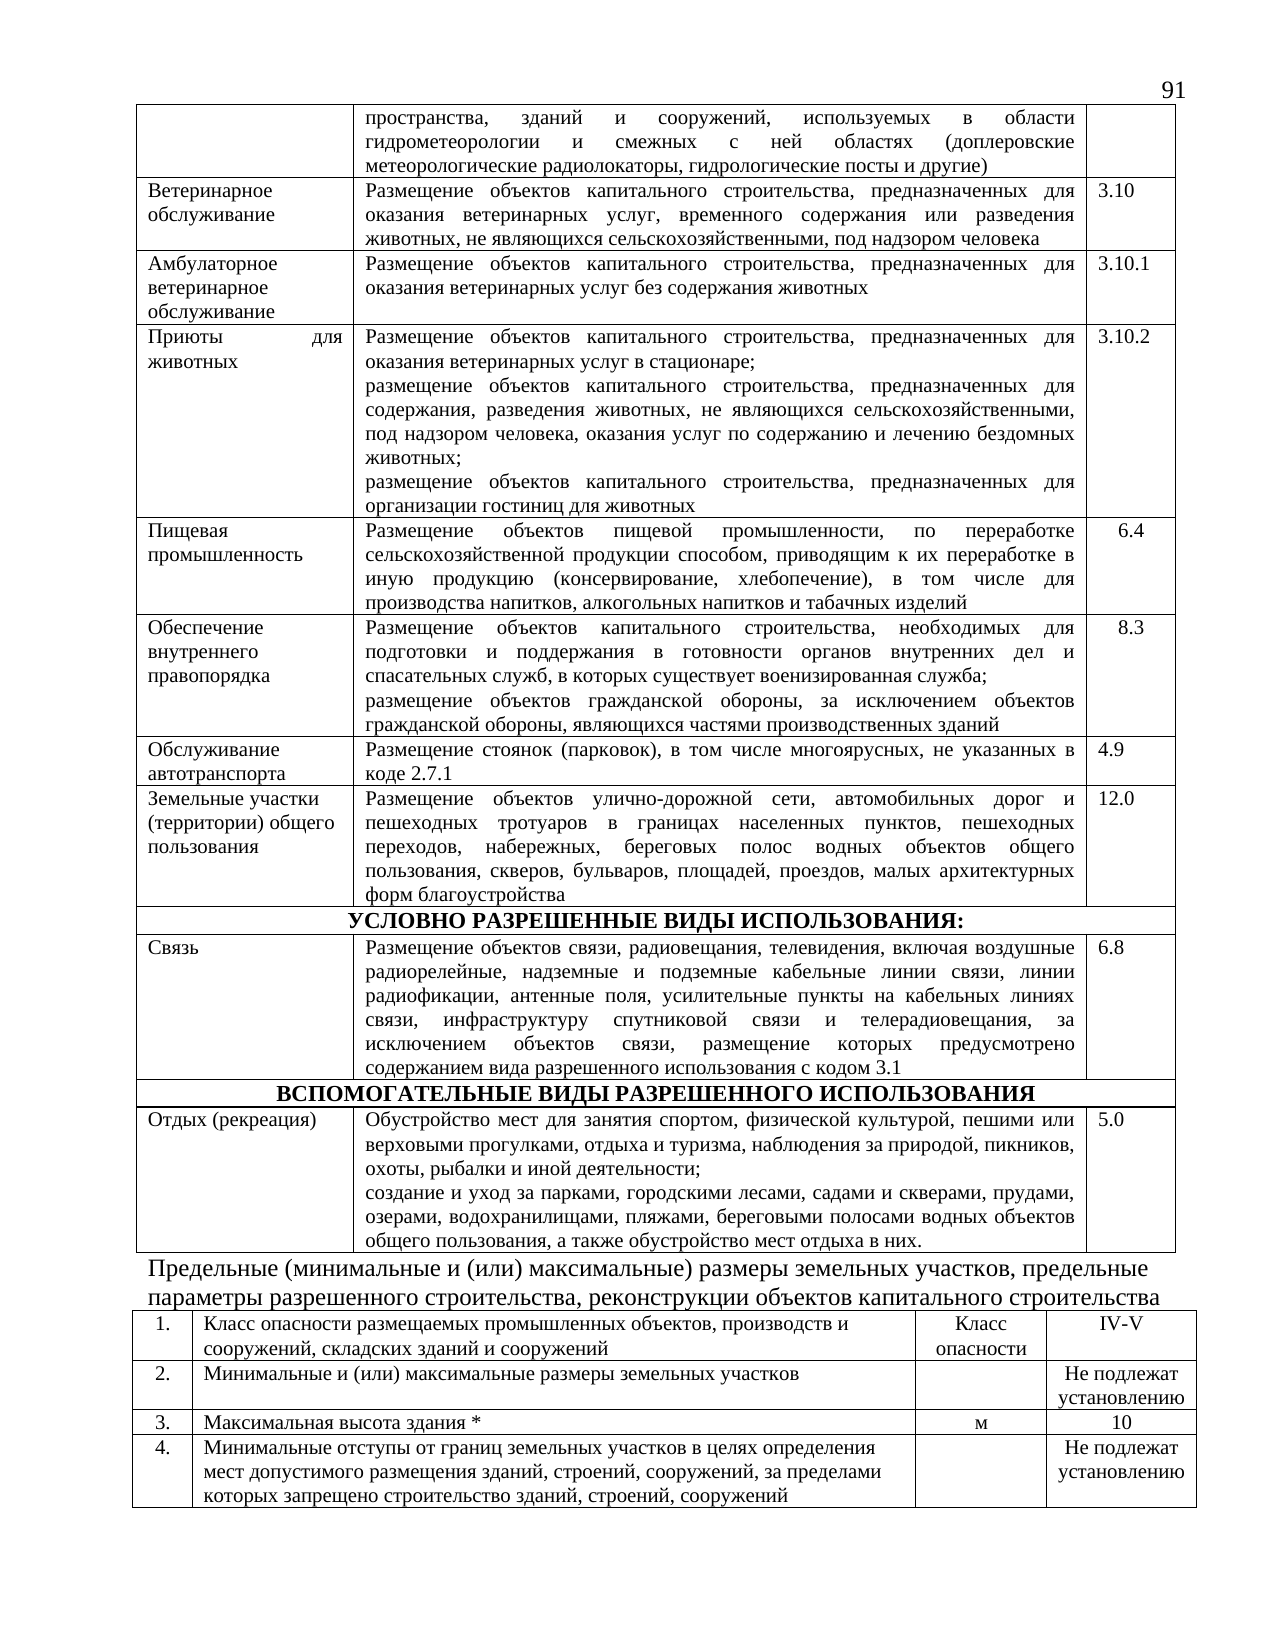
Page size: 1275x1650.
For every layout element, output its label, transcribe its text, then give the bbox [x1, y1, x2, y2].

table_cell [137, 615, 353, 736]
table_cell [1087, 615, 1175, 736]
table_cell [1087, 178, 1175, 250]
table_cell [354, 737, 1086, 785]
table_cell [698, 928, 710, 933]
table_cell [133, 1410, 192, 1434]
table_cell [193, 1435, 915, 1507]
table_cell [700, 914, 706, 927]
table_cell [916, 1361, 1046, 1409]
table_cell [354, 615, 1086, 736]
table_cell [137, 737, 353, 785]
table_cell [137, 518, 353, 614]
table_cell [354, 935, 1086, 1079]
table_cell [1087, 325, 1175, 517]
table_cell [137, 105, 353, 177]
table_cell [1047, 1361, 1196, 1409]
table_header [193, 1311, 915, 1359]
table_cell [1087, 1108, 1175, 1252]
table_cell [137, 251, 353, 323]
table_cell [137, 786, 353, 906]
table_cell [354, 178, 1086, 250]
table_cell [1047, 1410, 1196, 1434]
text Предельные (минимальные и (или) максимальные) размеры земельных участков, предельные параметры разрешенного строительства, реконструкции объектов капитального строительства [148, 1253, 1186, 1310]
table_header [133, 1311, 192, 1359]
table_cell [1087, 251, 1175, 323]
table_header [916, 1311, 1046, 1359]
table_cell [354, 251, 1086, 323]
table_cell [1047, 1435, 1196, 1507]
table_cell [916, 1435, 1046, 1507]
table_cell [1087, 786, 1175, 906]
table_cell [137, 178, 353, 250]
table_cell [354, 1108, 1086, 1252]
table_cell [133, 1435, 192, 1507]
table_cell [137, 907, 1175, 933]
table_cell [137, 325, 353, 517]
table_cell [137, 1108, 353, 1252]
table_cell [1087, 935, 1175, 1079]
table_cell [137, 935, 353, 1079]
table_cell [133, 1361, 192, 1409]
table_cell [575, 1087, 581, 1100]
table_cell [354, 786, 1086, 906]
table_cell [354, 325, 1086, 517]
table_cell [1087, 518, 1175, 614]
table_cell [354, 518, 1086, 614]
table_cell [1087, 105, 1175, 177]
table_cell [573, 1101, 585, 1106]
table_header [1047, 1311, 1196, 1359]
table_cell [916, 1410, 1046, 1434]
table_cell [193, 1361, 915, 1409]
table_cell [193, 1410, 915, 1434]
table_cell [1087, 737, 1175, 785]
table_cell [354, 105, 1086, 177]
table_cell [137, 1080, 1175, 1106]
